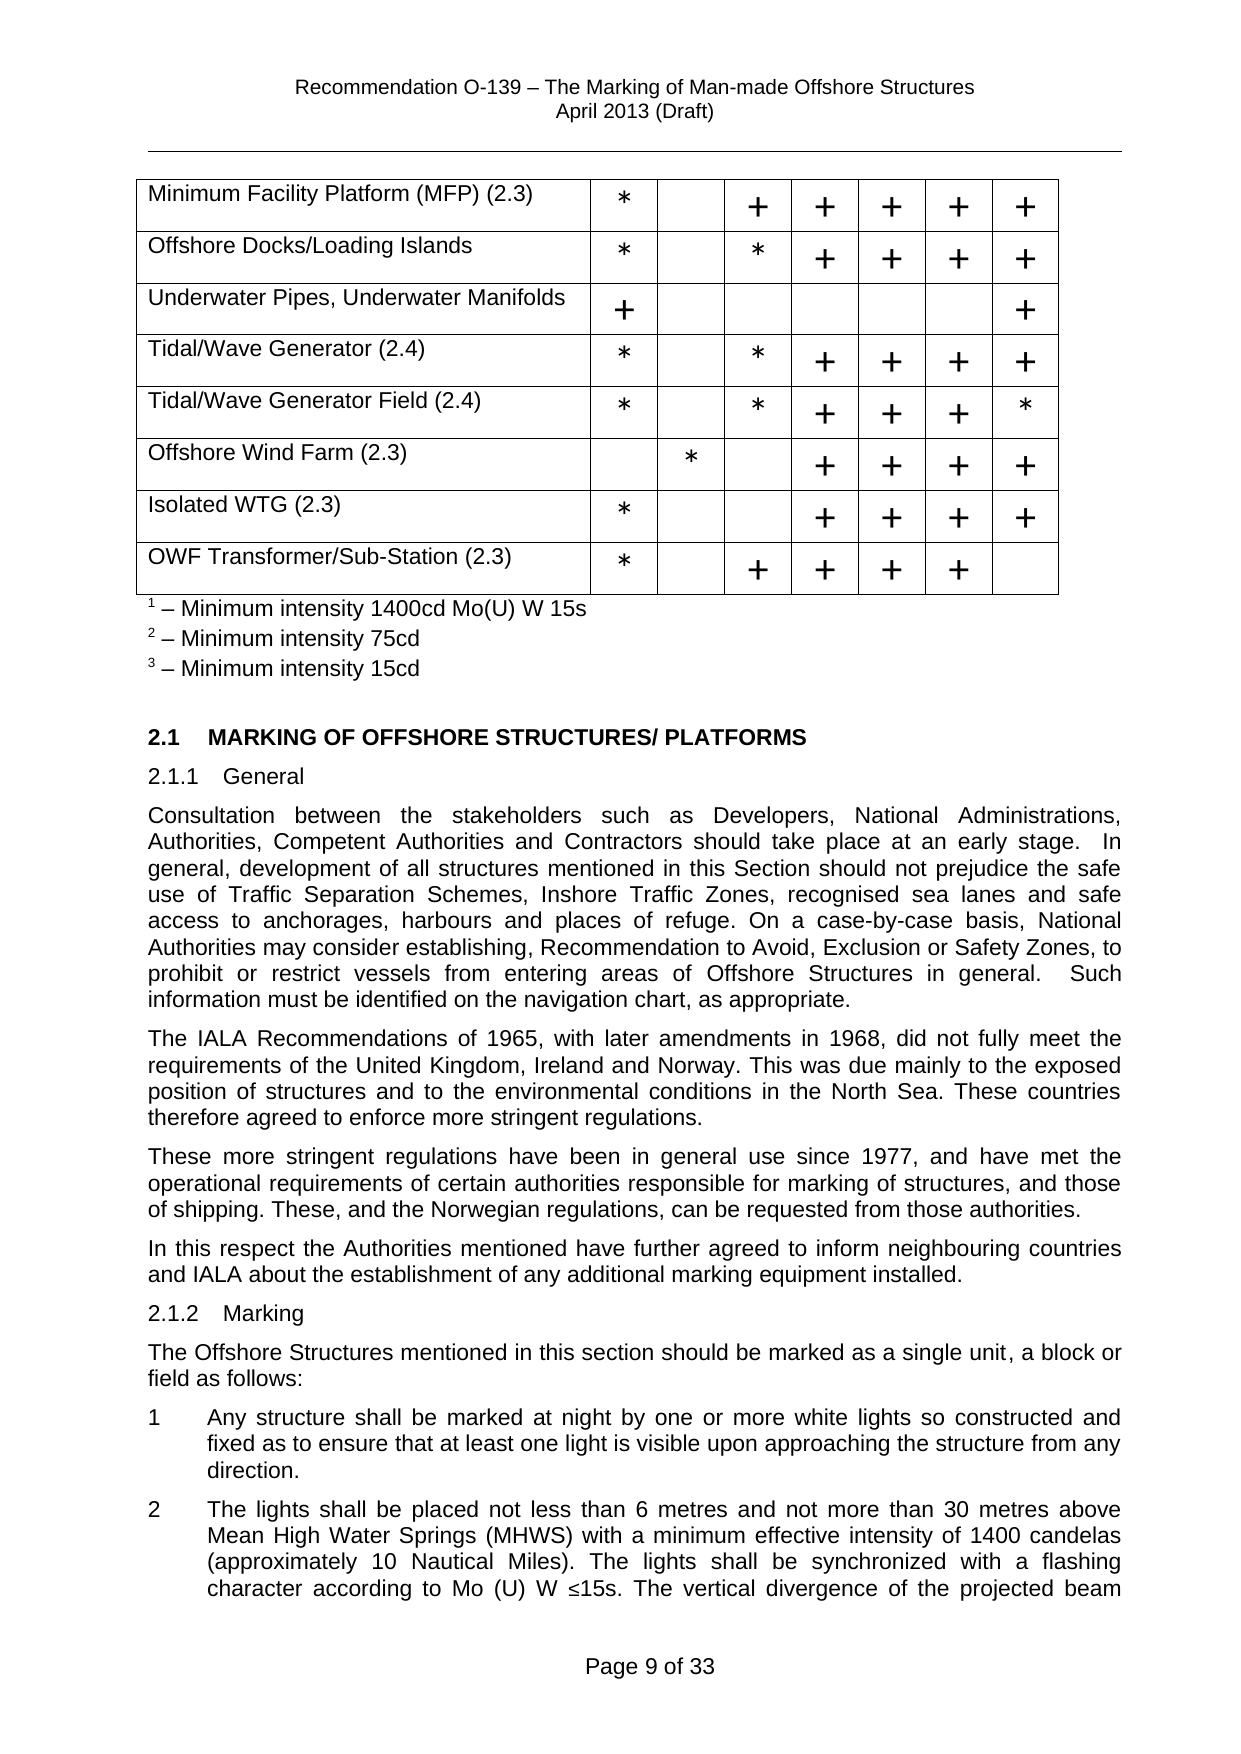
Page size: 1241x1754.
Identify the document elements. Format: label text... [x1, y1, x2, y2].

table_cell + [792, 439, 858, 490]
text 1 – Minimum intensity 1400cd Mo(U) W 15s [148, 595, 1122, 621]
list Any structure shall be marked at night by one or more white lights so constructed and fixed as to ensure that at least one light is visible upon approaching the structure from any direction. [148, 1404, 1122, 1483]
table_cell + [993, 232, 1058, 282]
table_cell + [926, 180, 992, 231]
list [148, 1496, 1122, 1601]
table_cell + [792, 387, 858, 438]
table_cell + [926, 335, 992, 386]
table_cell + [725, 543, 791, 594]
subtitle MARKING OF OFFSHORE STRUCTURES/ PLATFORMS [148, 724, 1122, 751]
table_cell [658, 284, 724, 334]
table_cell [658, 491, 724, 542]
table_cell [725, 439, 791, 490]
table_cell + [926, 491, 992, 542]
table_cell [658, 232, 724, 282]
table_cell * [591, 543, 657, 594]
table_cell OWF Transformer/Sub-Station (2.3) [137, 543, 590, 594]
table_cell * [658, 439, 724, 490]
table_cell + [859, 439, 925, 490]
table_cell + [725, 180, 791, 231]
table_cell + [926, 439, 992, 490]
table_cell [591, 439, 657, 490]
table_cell * [725, 387, 791, 438]
table_cell * [591, 232, 657, 282]
text Consultation between the stakeholders such as Developers, National Administrations, Authorities, Competent Authorities and Contractors should take place at an early stage. In general, development of all structures mentioned in this Section should not prejudice the safe use of Traffic Separation Schemes, Inshore Traffic Zones, recognised sea lanes and safe access to anchorages, harbours and places of refuge. On a case-by-case basis, National Authorities may consider establishing, Recommendation to Avoid, Exclusion or Safety Zones, to prohibit or restrict vessels from entering areas of Offshore Structures in general. Such information must be identified on the navigation chart, as appropriate. [148, 802, 1122, 1013]
text The IALA Recommendations of 1965, with later amendments in 1968, did not fully meet the requirements of the United Kingdom, Ireland and Norway. This was due mainly to the exposed position of structures and to the environmental conditions in the North Sea. These countries therefore agreed to enforce more stringent regulations. [148, 1025, 1122, 1131]
table_cell Isolated WTG (2.3) [137, 491, 590, 542]
table_cell Tidal/Wave Generator (2.4) [137, 335, 590, 386]
table_cell + [993, 335, 1058, 386]
table_cell + [859, 387, 925, 438]
subtitle General [148, 763, 1122, 789]
table_cell + [859, 491, 925, 542]
table_cell + [792, 180, 858, 231]
table_cell [658, 180, 724, 231]
table_cell Offshore Docks/Loading Islands [137, 232, 590, 282]
table_cell + [859, 180, 925, 231]
table_cell Tidal/Wave Generator Field (2.4) [137, 387, 590, 438]
table_cell + [993, 491, 1058, 542]
table_cell * [591, 387, 657, 438]
table_cell [658, 335, 724, 386]
table_cell [658, 543, 724, 594]
table_cell + [792, 543, 858, 594]
table_cell * [725, 232, 791, 282]
table_cell * [993, 387, 1058, 438]
text The Offshore Structures mentioned in this section should be marked as a single unit, a block or field as follows: [148, 1339, 1122, 1392]
table_cell Minimum Facility Platform (MFP) (2.3) [137, 180, 590, 231]
table_cell Offshore Wind Farm (2.3) [137, 439, 590, 490]
text In this respect the Authorities mentioned have further agreed to inform neighbouring countries and IALA about the establishment of any additional marking equipment installed. [148, 1235, 1122, 1287]
table_cell + [926, 543, 992, 594]
table_cell * [725, 335, 791, 386]
subtitle Marking [148, 1300, 1122, 1326]
table_cell [859, 284, 925, 334]
table_cell [658, 387, 724, 438]
text 3 – Minimum intensity 15cd [148, 655, 1122, 682]
table_cell + [859, 543, 925, 594]
table_cell + [993, 284, 1058, 334]
text These more stringent regulations have been in general use since 1977, and have met the operational requirements of certain authorities responsible for marking of structures, and those of shipping. These, and the Norwegian regulations, can be requested from those authorities. [148, 1143, 1122, 1222]
table_cell + [993, 439, 1058, 490]
table_cell [725, 284, 791, 334]
table_cell + [993, 180, 1058, 231]
table_cell [993, 543, 1058, 594]
table_cell * [591, 180, 657, 231]
table_cell Underwater Pipes, Underwater Manifolds [137, 284, 590, 334]
table_cell + [926, 387, 992, 438]
text 2 – Minimum intensity 75cd [148, 625, 1122, 651]
table_cell + [859, 335, 925, 386]
table_cell + [591, 284, 657, 334]
table_cell * [591, 491, 657, 542]
table_cell * [591, 335, 657, 386]
table_cell + [926, 232, 992, 282]
table_cell + [792, 335, 858, 386]
table_cell + [792, 232, 858, 282]
table_cell [926, 284, 992, 334]
table_cell [725, 491, 791, 542]
table_cell + [792, 491, 858, 542]
table_cell [792, 284, 858, 334]
table_cell + [859, 232, 925, 282]
